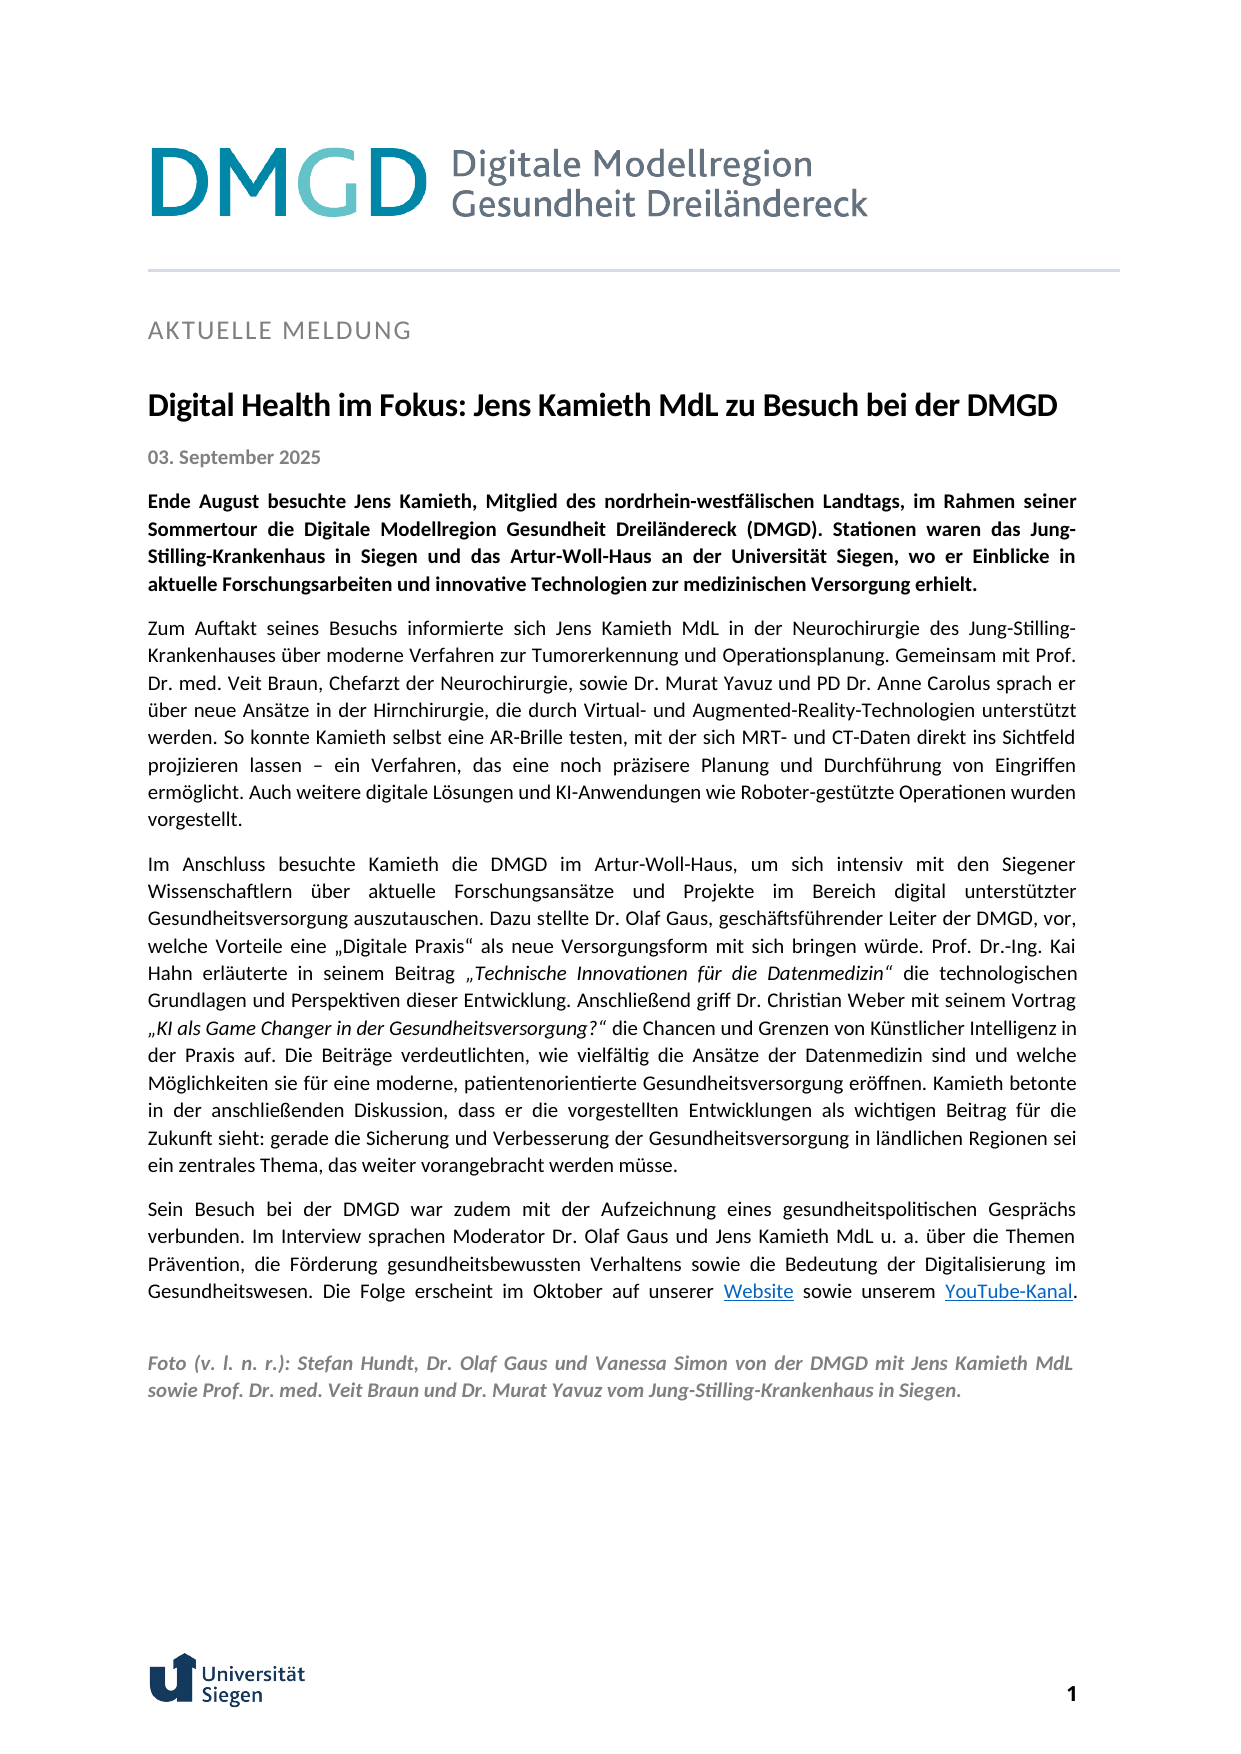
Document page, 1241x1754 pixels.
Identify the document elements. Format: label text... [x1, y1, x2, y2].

picture [134, 1631, 318, 1732]
text Ende August besuchte Jens Kamieth, Mitglied des nordrhein-westfälischen Landtags, im Rahmen seiner Sommertour die Digitale Modellregion Gesundheit Dreiländereck (DMGD). Stationen waren das Jung-Stilling-Krankenhaus in Siegen und das Artur-Woll-Haus an der Universität Siegen, wo er Einblicke in aktuelle Forschungsarbeiten und innovative Technologien zur medizinischen Versorgung erhielt. [148, 489, 1078, 596]
text Digital Health im Fokus: Jens Kamieth MdL zu Besuch bei der DMGD [148, 384, 1078, 425]
picture [103, 93, 920, 261]
text Foto (v. l. n. r.): Stefan Hundt, Dr. Olaf Gaus und Vanessa Simon von der DMGD mit Jens Kamieth MdL sowie Prof. Dr. med. Veit Braun und Dr. Murat Yavuz vom Jung-Stilling-Krankenhaus in Siegen. [148, 1350, 1078, 1403]
text Im Anschluss besuchte Kamieth die DMGD im Artur-Woll-Haus, um sich intensiv mit den Siegener Wissenschaftlern über aktuelle Forschungsansätze und Projekte im Bereich digital unterstützter Gesundheitsversorgung auszutauschen. Dazu stellte Dr. Olaf Gaus, geschäftsführender Leiter der DMGD, vor, welche Vorteile eine „Digitale Praxis“ als neue Versorgungsform mit sich bringen würde. Prof. Dr.-Ing. Kai Hahn erläuterte in seinem Beitrag „Technische Innovationen für die Datenmedizin“ die technologischen Grundlagen und Perspektiven dieser Entwicklung. Anschließend griff Dr. Christian Weber mit seinem Vortrag „KI als Game Changer in der Gesundheitsversorgung?“ die Chancen und Grenzen von Künstlicher Intelligenz in der Praxis auf. Die Beiträge verdeutlichten, wie vielfältig die Ansätze der Datenmedizin sind und welche Möglichkeiten sie für eine moderne, patientenorientierte Gesundheitsversorgung eröffnen. Kamieth betonte in der anschließenden Diskussion, dass er die vorgestellten Entwicklungen als wichtigen Beitrag für die Zukunft sieht: gerade die Sicherung und Verbesserung der Gesundheitsversorgung in ländlichen Regionen sei ein zentrales Thema, das weiter vorangebracht werden müsse. [148, 851, 1078, 1177]
text Zum Auftakt seines Besuchs informierte sich Jens Kamieth MdL in der Neurochirurgie des Jung-Stilling-Krankenhauses über moderne Verfahren zur Tumorerkennung und Operationsplanung. Gemeinsam mit Prof. Dr. med. Veit Braun, Chefarzt der Neurochirurgie, sowie Dr. Murat Yavuz und PD Dr. Anne Carolus sprach er über neue Ansätze in der Hirnchirurgie, die durch Virtual- und Augmented-Reality-Technologien unterstützt werden. So konnte Kamieth selbst eine AR-Brille testen, mit der sich MRT- und CT-Daten direkt ins Sichtfeld projizieren lassen – ein Verfahren, das eine noch präzisere Planung und Durchführung von Eingriffen ermöglicht. Auch weitere digitale Lösungen und KI-Anwendungen wie Roboter-gestützte Operationen wurden vorgestellt. [148, 615, 1078, 832]
text Sein Besuch bei der DMGD war zudem mit der Aufzeichnung eines gesundheitspolitischen Gesprächs verbunden. Im Interview sprachen Moderator Dr. Olaf Gaus und Jens Kamieth MdL u. a. über die Themen Prävention, die Förderung gesundheitsbewussten Verhaltens sowie die Bedeutung der Digitalisierung im Gesundheitswesen. Die Folge erscheint im Oktober auf unserer Website sowie unserem YouTube-Kanal. [148, 1196, 1078, 1331]
text 03. September 2025 [148, 444, 1078, 470]
